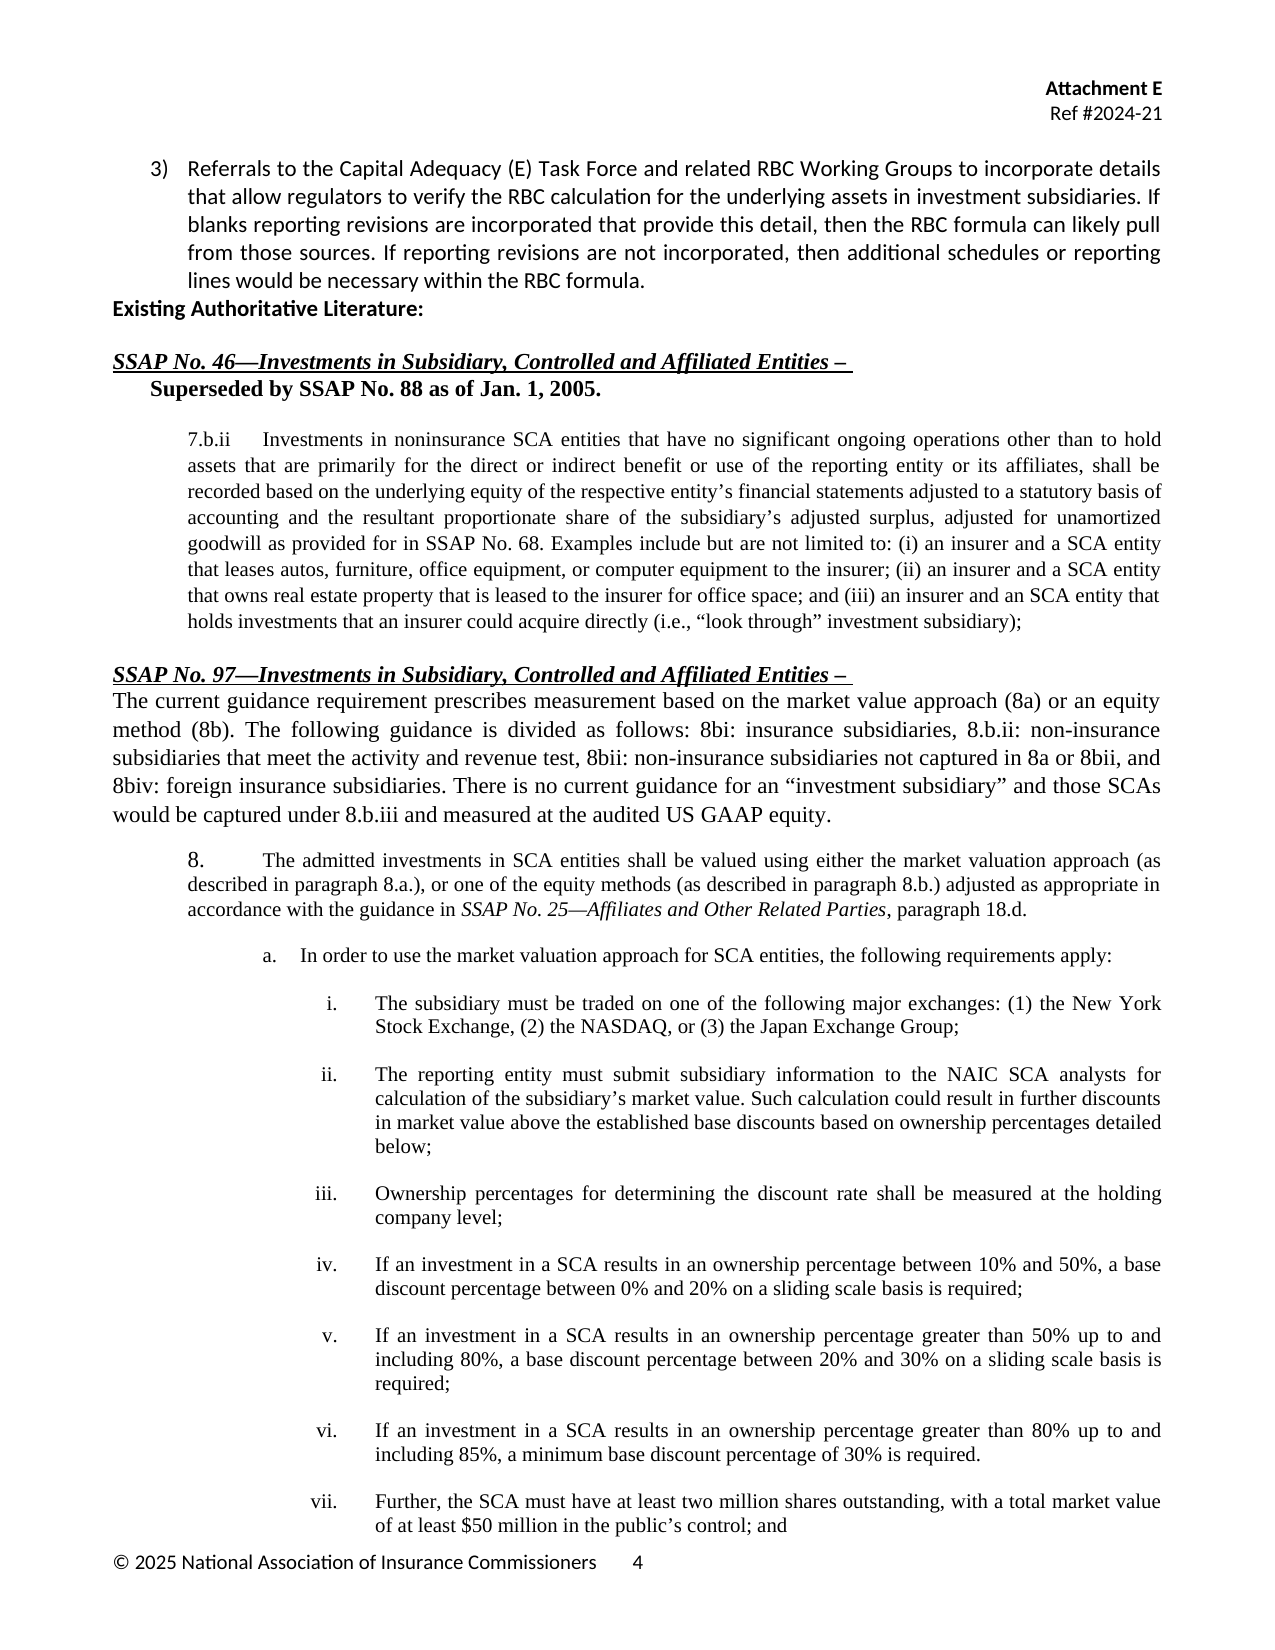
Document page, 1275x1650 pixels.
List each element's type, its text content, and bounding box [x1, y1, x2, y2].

list If an investment in a SCA results in an ownership percentage greater than 80% up to and including 85%, a minimum base discount percentage of 30% is required. [337, 1418, 1162, 1466]
list Superseded by SSAP No. 88 as of Jan. 1, 2005. [150, 375, 1162, 401]
list Further, the SCA must have at least two million shares outstanding, with a total market value of at least $50 million in the public’s control; and [337, 1489, 1162, 1537]
list SSAP No. 46—Investments in Subsidiary, Controlled and Affiliated Entities – [112, 348, 1162, 375]
list The current guidance requirement prescribes measurement based on the market value approach (8a) or an equity method (8b). The following guidance is divided as follows: 8bi: insurance subsidiaries, 8.b.ii: non-insurance subsidiaries that meet the activity and revenue test, 8bii: non-insurance subsidiaries not captured in 8a or 8bii, and 8biv: foreign insurance subsidiaries. There is no current guidance for an “investment subsidiary” and those SCAs would be captured under 8.b.iii and measured at the audited US GAAP equity. [112, 687, 1162, 827]
list If an investment in a SCA results in an ownership percentage between 10% and 50%, a base discount percentage between 0% and 20% on a sliding scale basis is required; [337, 1252, 1162, 1300]
text Existing Authoritative Literature: [112, 294, 1162, 322]
list The reporting entity must submit subsidiary information to the NAIC SCA analysts for calculation of the subsidiary’s market value. Such calculation could result in further discounts in market value above the established base discounts based on ownership percentages detailed below; [337, 1061, 1162, 1158]
list In order to use the market valuation approach for SCA entities, the following requirements apply: [262, 943, 1162, 967]
list If an investment in a SCA results in an ownership percentage greater than 50% up to and including 80%, a base discount percentage between 20% and 30% on a sliding scale basis is required; [337, 1323, 1162, 1395]
list The subsidiary must be traded on one of the following major exchanges: (1) the New York Stock Exchange, (2) the NASDAQ, or (3) the Japan Exchange Group; [337, 990, 1162, 1038]
list Referrals to the Capital Adequacy (E) Task Force and related RBC Working Groups to incorporate details that allow regulators to verify the RBC calculation for the underlying assets in investment subsidiaries. If blanks reporting revisions are incorporated that provide this detail, then the RBC formula can likely pull from those sources. If reporting revisions are not incorporated, then additional schedules or reporting lines would be necessary within the RBC formula. [150, 154, 1162, 294]
list Ownership percentages for determining the discount rate shall be measured at the holding company level; [337, 1181, 1162, 1229]
list SSAP No. 97—Investments in Subsidiary, Controlled and Affiliated Entities – [112, 661, 1162, 687]
list The admitted investments in SCA entities shall be valued using either the market valuation approach (as described in paragraph 8.a.), or one of the equity methods (as described in paragraph 8.b.) adjusted as appropriate in accordance with the guidance in SSAP No. 25—Affiliates and Other Related Parties, paragraph 18.d. [187, 846, 1162, 921]
list 7.b.ii Investments in noninsurance SCA entities that have no significant ongoing operations other than to hold assets that are primarily for the direct or indirect benefit or use of the reporting entity or its affiliates, shall be recorded based on the underlying equity of the respective entity’s financial statements adjusted to a statutory basis of accounting and the resultant proportionate share of the subsidiary’s adjusted surplus, adjusted for unamortized goodwill as provided for in SSAP No. 68. Examples include but are not limited to: (i) an insurer and a SCA entity that leases autos, furniture, office equipment, or computer equipment to the insurer; (ii) an insurer and a SCA entity that owns real estate property that is leased to the insurer for office space; and (iii) an insurer and an SCA entity that holds investments that an insurer could acquire directly (i.e., “look through” investment subsidiary); [187, 427, 1162, 633]
